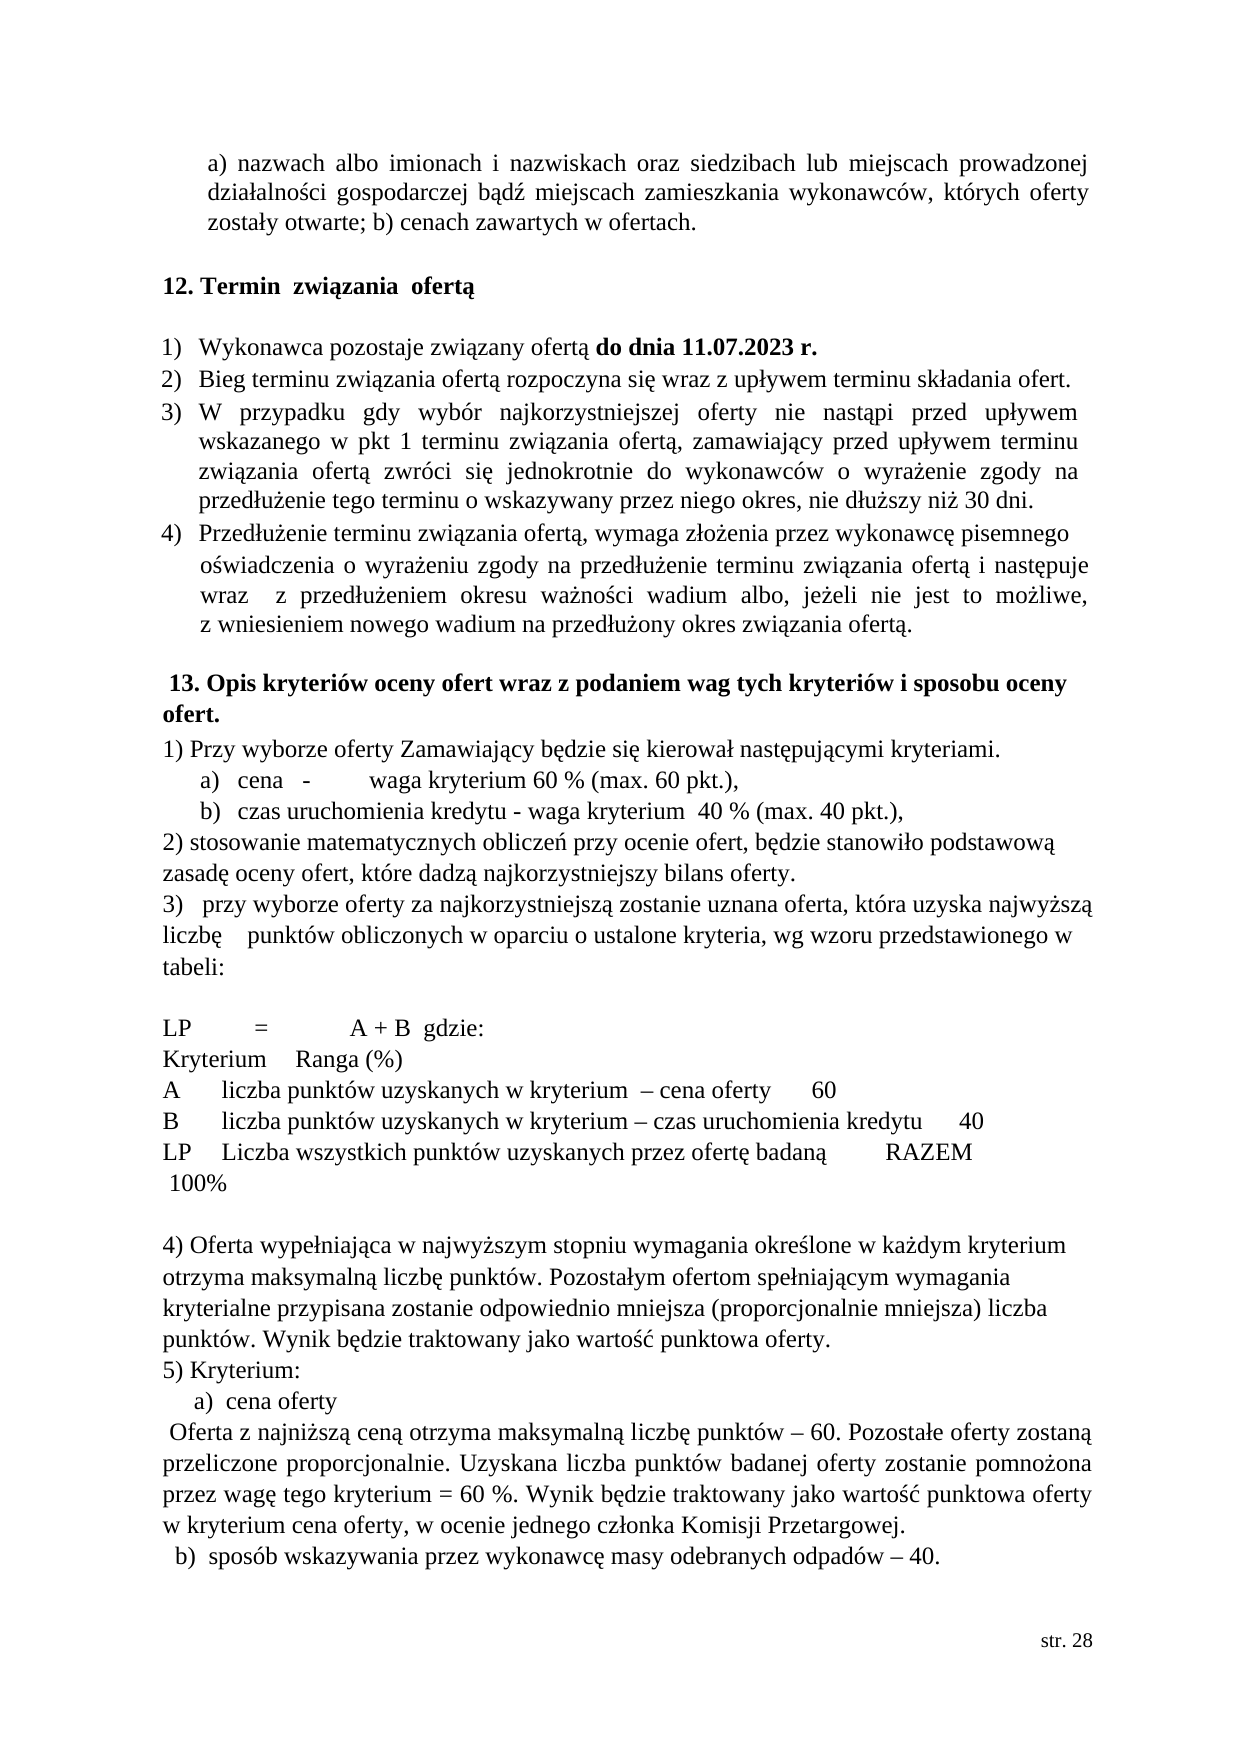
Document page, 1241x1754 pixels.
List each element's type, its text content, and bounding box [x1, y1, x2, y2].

text LP = A + B gdzie: [162, 1013, 1093, 1042]
list Wykonawca pozostaje związany ofertą do dnia 11.07.2023 r. [161, 332, 1079, 361]
text 13. Opis kryteriów oceny ofert wraz z podaniem wag tych kryteriów i sposobu oceny ofert. [162, 668, 1093, 728]
text a) nazwach albo imionach i nazwiskach oraz siedzibach lub miejscach prowadzonej działalności gospodarczej bądź miejscach zamieszkania wykonawców, których oferty zostały otwarte; b) cenach zawartych w ofertach. [207, 148, 1089, 236]
text 4) Oferta wypełniająca w najwyższym stopniu wymagania określone w każdym kryterium otrzyma maksymalną liczbę punktów. Pozostałym ofertom spełniającym wymagania kryterialne przypisana zostanie odpowiednio mniejsza (proporcjonalnie mniejsza) liczba punktów. Wynik będzie traktowany jako wartość punktowa oferty. [162, 1231, 1093, 1352]
text 1) Przy wyborze oferty Zamawiający będzie się kierował następującymi kryteriami. [162, 734, 1093, 763]
text A liczba punktów uzyskanych w kryterium – cena oferty 60 [162, 1075, 1093, 1104]
text 3) przy wyborze oferty za najkorzystniejszą zostanie uznana oferta, która uzyska najwyższą liczbę punktów obliczonych w oparciu o ustalone kryteria, wg wzoru przedstawionego w tabeli: [162, 889, 1093, 980]
text Kryterium Ranga (%) [162, 1044, 1093, 1073]
text 5) Kryterium: [162, 1355, 1093, 1383]
text 100% [162, 1168, 1093, 1197]
list czas uruchomienia kredytu - waga kryterium 40 % (max. 40 pkt.), [200, 796, 1093, 825]
list cena - waga kryterium 60 % (max. 60 pkt.), [200, 765, 1093, 794]
text b) sposób wskazywania przez wykonawcę masy odebranych odpadów – 40. [162, 1541, 1093, 1570]
list Przedłużenie terminu związania ofertą, wymaga złożenia przez wykonawcę pisemnego [161, 518, 1079, 547]
text 2) stosowanie matematycznych obliczeń przy ocenie ofert, będzie stanowiło podstawową zasadę oceny ofert, które dadzą najkorzystniejszy bilans oferty. [162, 827, 1093, 887]
list Bieg terminu związania ofertą rozpoczyna się wraz z upływem terminu składania ofert. [161, 364, 1079, 393]
text Oferta z najniższą ceną otrzyma maksymalną liczbę punktów – 60. Pozostałe oferty zostaną przeliczone proporcjonalnie. Uzyskana liczba punktów badanej oferty zostanie pomnożona przez wagę tego kryterium = 60 %. Wynik będzie traktowany jako wartość punktowa oferty w kryterium cena oferty, w ocenie jednego członka Komisji Przetargowej. [162, 1417, 1093, 1539]
text a) cena oferty [162, 1386, 1093, 1414]
list W przypadku gdy wybór najkorzystniejszej oferty nie nastąpi przed upływem wskazanego w pkt 1 terminu związania ofertą, zamawiający przed upływem terminu związania ofertą zwróci się jednokrotnie do wykonawców o wyrażenie zgody na przedłużenie tego terminu o wskazywany przez niego okres, nie dłuższy niż 30 dni. [161, 397, 1079, 514]
text B liczba punktów uzyskanych w kryterium – czas uruchomienia kredytu 40 [162, 1106, 1093, 1135]
text LP Liczba wszystkich punktów uzyskanych przez ofertę badaną RAZEM [162, 1137, 1093, 1166]
text oświadczenia o wyrażeniu zgody na przedłużenie terminu związania ofertą i następuje wraz z przedłużeniem okresu ważności wadium albo, jeżeli nie jest to możliwe, z wniesieniem nowego wadium na przedłużony okres związania ofertą. [200, 550, 1089, 638]
text 12. Termin związania ofertą [162, 271, 1093, 300]
